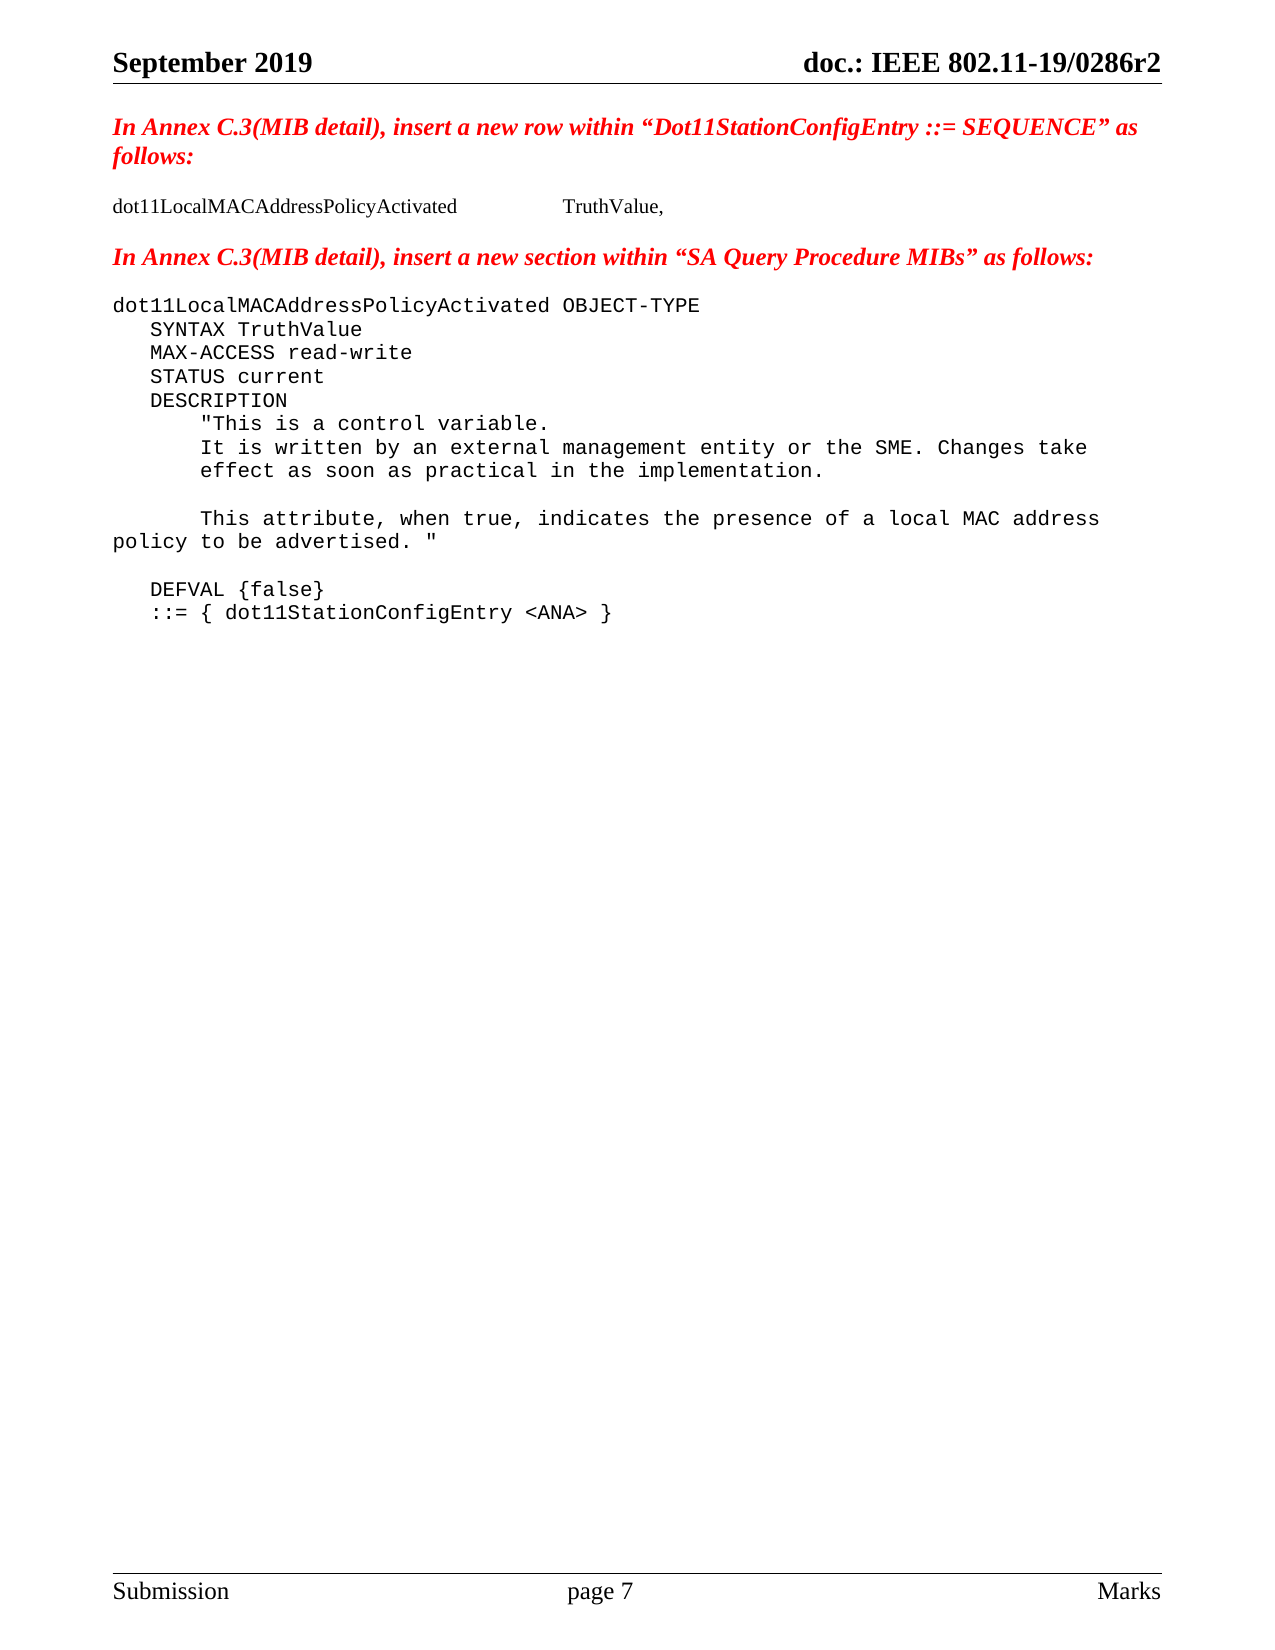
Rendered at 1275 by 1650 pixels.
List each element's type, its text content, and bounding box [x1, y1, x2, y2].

text SYNTAX TruthValue [112, 319, 1162, 342]
text ::= { dot11StationConfigEntry <ANA> } [112, 602, 1162, 626]
text dot11LocalMACAddressPolicyActivated OBJECT-TYPE [112, 295, 1162, 319]
text STATUS current [112, 366, 1162, 389]
text It is written by an external management entity or the SME. Changes take [112, 437, 1162, 461]
text "This is a control variable. [112, 413, 1162, 437]
text effect as soon as practical in the implementation. [112, 461, 1162, 484]
text DESCRIPTION [112, 389, 1162, 413]
text In Annex C.3(MIB detail), insert a new section within “SA Query Procedure MIBs” as follows: [112, 242, 1162, 271]
text DEFVAL {false} [112, 579, 1162, 602]
text dot11LocalMACAddressPolicyActivated TruthValue, [112, 194, 1162, 218]
text MAX-ACCESS read-write [112, 342, 1162, 366]
text This attribute, when true, indicates the presence of a local MAC address policy to be advertised. " [112, 508, 1162, 555]
text In Annex C.3(MIB detail), insert a new row within “Dot11StationConfigEntry ::= SEQUENCE” as follows: [112, 112, 1162, 170]
